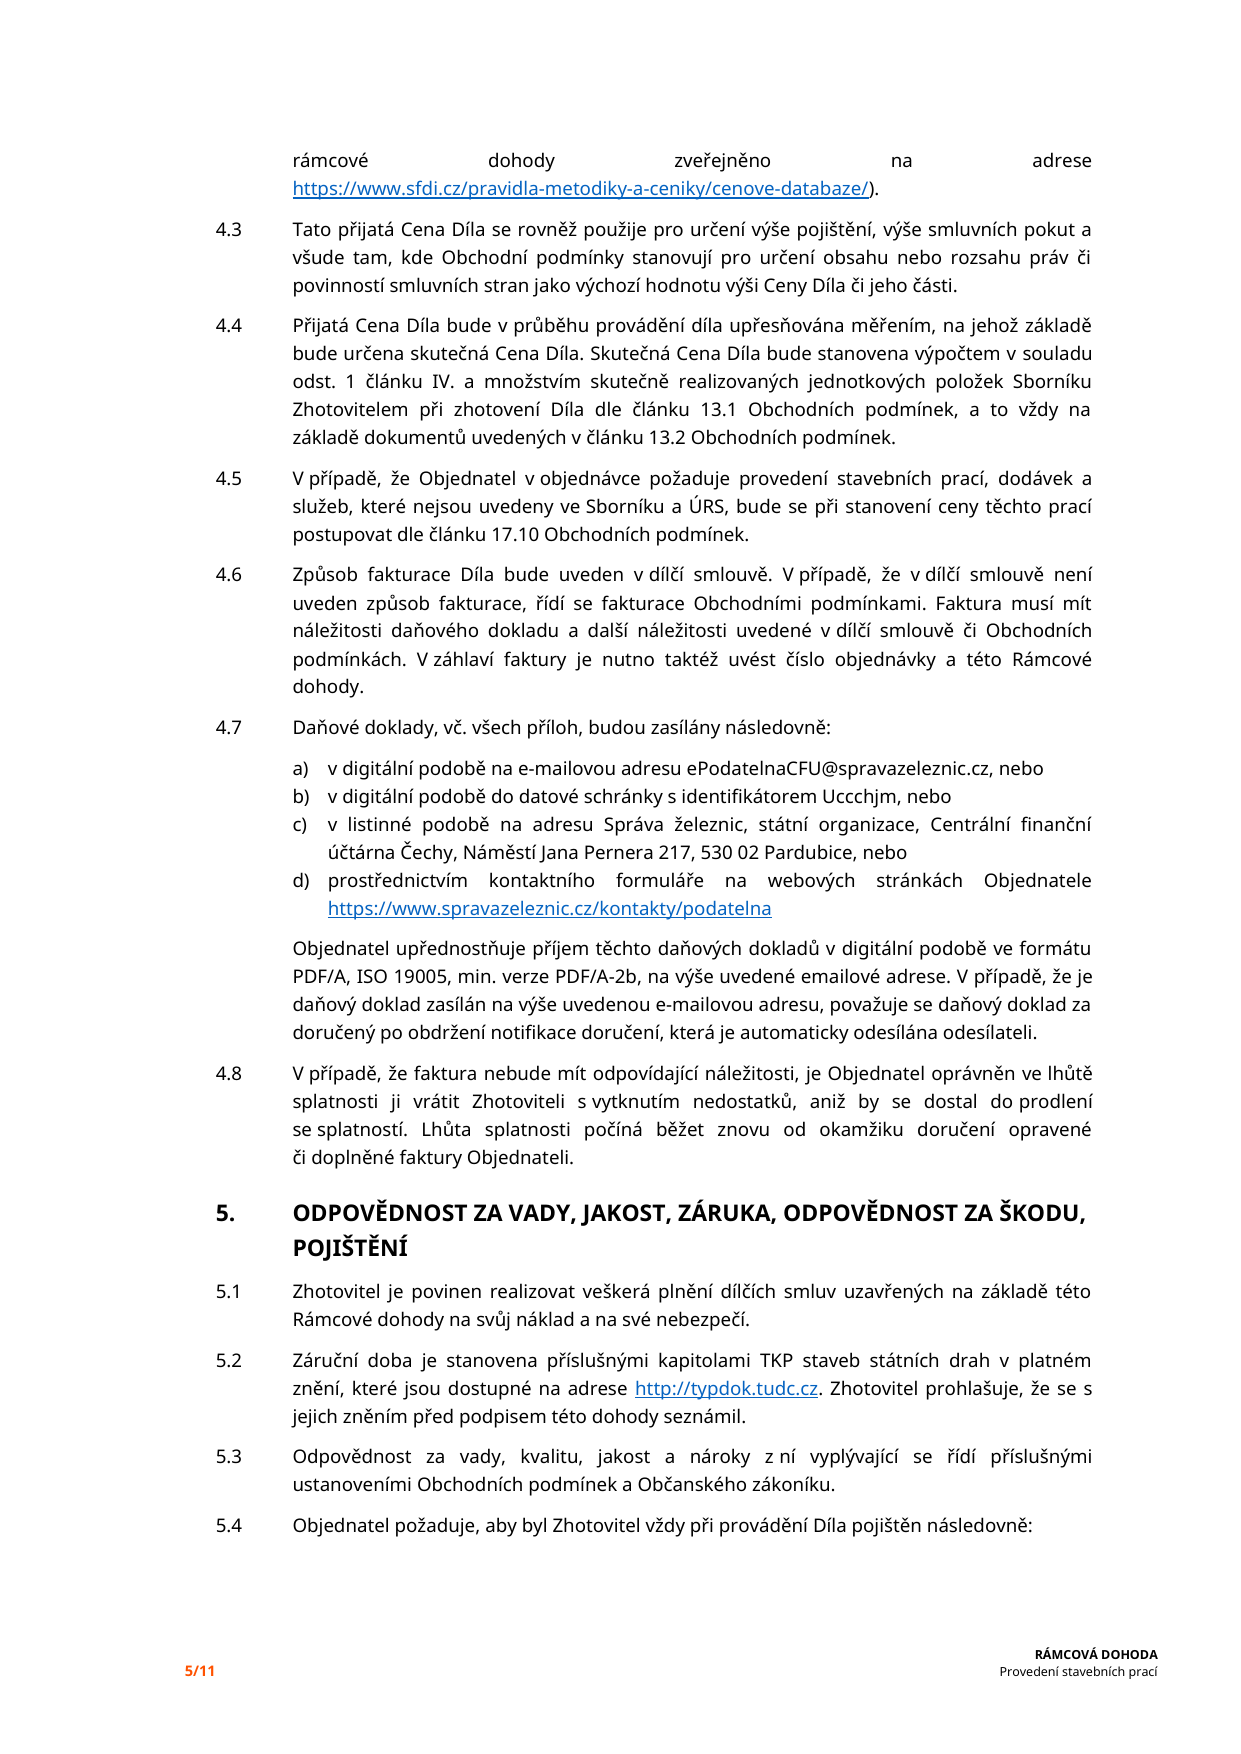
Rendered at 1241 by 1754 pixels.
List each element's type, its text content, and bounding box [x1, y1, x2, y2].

text Přijatá Cena Díla bude v průběhu provádění díla upřesňována měřením, na jehož základě bude určena skutečná Cena Díla. Skutečná Cena Díla bude stanovena výpočtem v souladu odst. 1 článku IV. a množstvím skutečně realizovaných jednotkových položek Sborníku Zhotovitelem při zhotovení Díla dle článku 13.1 Obchodních podmínek, a to vždy na základě dokumentů uvedených v článku 13.2 Obchodních podmínek. [216, 313, 1093, 450]
text Způsob fakturace Díla bude uveden v dílčí smlouvě. V případě, že v dílčí smlouvě není uveden způsob fakturace, řídí se fakturace Obchodními podmínkami. Faktura musí mít náležitosti daňového dokladu a další náležitosti uvedené v dílčí smlouvě či Obchodních podmínkách. V záhlaví faktury je nutno taktéž uvést číslo objednávky a této Rámcové dohody. [216, 562, 1093, 699]
text Odpovědnost za vady, kvalitu, jakost a nároky z ní vyplývající se řídí příslušnými ustanoveními Obchodních podmínek a Občanského zákoníku. [216, 1443, 1093, 1497]
text V případě, že Objednatel v objednávce požaduje provedení stavebních prací, dodávek a služeb, které nejsou uvedeny ve Sborníku a ÚRS, bude se při stanovení ceny těchto prací postupovat dle článku 17.10 Obchodních podmínek. [216, 465, 1093, 547]
text ODPOVĚDNOST ZA VADY, JAKOST, ZÁRUKA, ODPOVĚDNOST ZA ŠKODU, POJIŠTĚNÍ [216, 1197, 1093, 1263]
list v digitální podobě na e-mailovou adresu ePodatelnaCFU@spravazeleznic.cz, nebo [292, 755, 1093, 780]
text v listinné podobě na adresu Správa železnic, státní organizace, Centrální finanční účtárna Čechy, Náměstí Jana Pernera 217, 530 02 Pardubice, nebo [292, 811, 1093, 864]
text Zhotovitel je povinen realizovat veškerá plnění dílčích smluv uzavřených na základě této Rámcové dohody na svůj náklad a na své nebezpečí. [216, 1278, 1093, 1332]
text prostřednictvím kontaktního formuláře na webových stránkách Objednatele https://www.spravazeleznic.cz/kontakty/podatelna [292, 867, 1093, 921]
text Objednatel upřednostňuje příjem těchto daňových dokladů v digitální podobě ve formátu PDF/A, ISO 19005, min. verze PDF/A-2b, na výše uvedené emailové adrese. V případě, že je daňový doklad zasílán na výše uvedenou e-mailovou adresu, považuje se daňový doklad za doručený po obdržení notifikace doručení, která je automaticky odesílána odesílateli. [292, 936, 1093, 1045]
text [216, 147, 1093, 201]
text Tato přijatá Cena Díla se rovněž použije pro určení výše pojištění, výše smluvních pokut a všude tam, kde Obchodní podmínky stanovují pro určení obsahu nebo rozsahu práv či povinností smluvních stran jako výchozí hodnotu výši Ceny Díla či jeho části. [216, 216, 1093, 298]
text V případě, že faktura nebude mít odpovídající náležitosti, je Objednatel oprávněn ve lhůtě splatnosti ji vrátit Zhotoviteli s vytknutím nedostatků, aniž by se dostal do prodlení se splatností. Lhůta splatnosti počíná běžet znovu od okamžiku doručení opravené či doplněné faktury Objednateli. [216, 1060, 1093, 1170]
text v digitální podobě do datové schránky s identifikátorem Uccchjm, nebo [292, 783, 1093, 808]
text Objednatel požaduje, aby byl Zhotovitel vždy při provádění Díla pojištěn následovně: [216, 1512, 1093, 1538]
text Záruční doba je stanovena příslušnými kapitolami TKP staveb státních drah v platném znění, které jsou dostupné na adrese http://typdok.tudc.cz. Zhotovitel prohlašuje, že se s jejich zněním před podpisem této dohody seznámil. [216, 1347, 1093, 1428]
text Daňové doklady, vč. všech příloh, budou zasílány následovně: [216, 714, 1093, 740]
